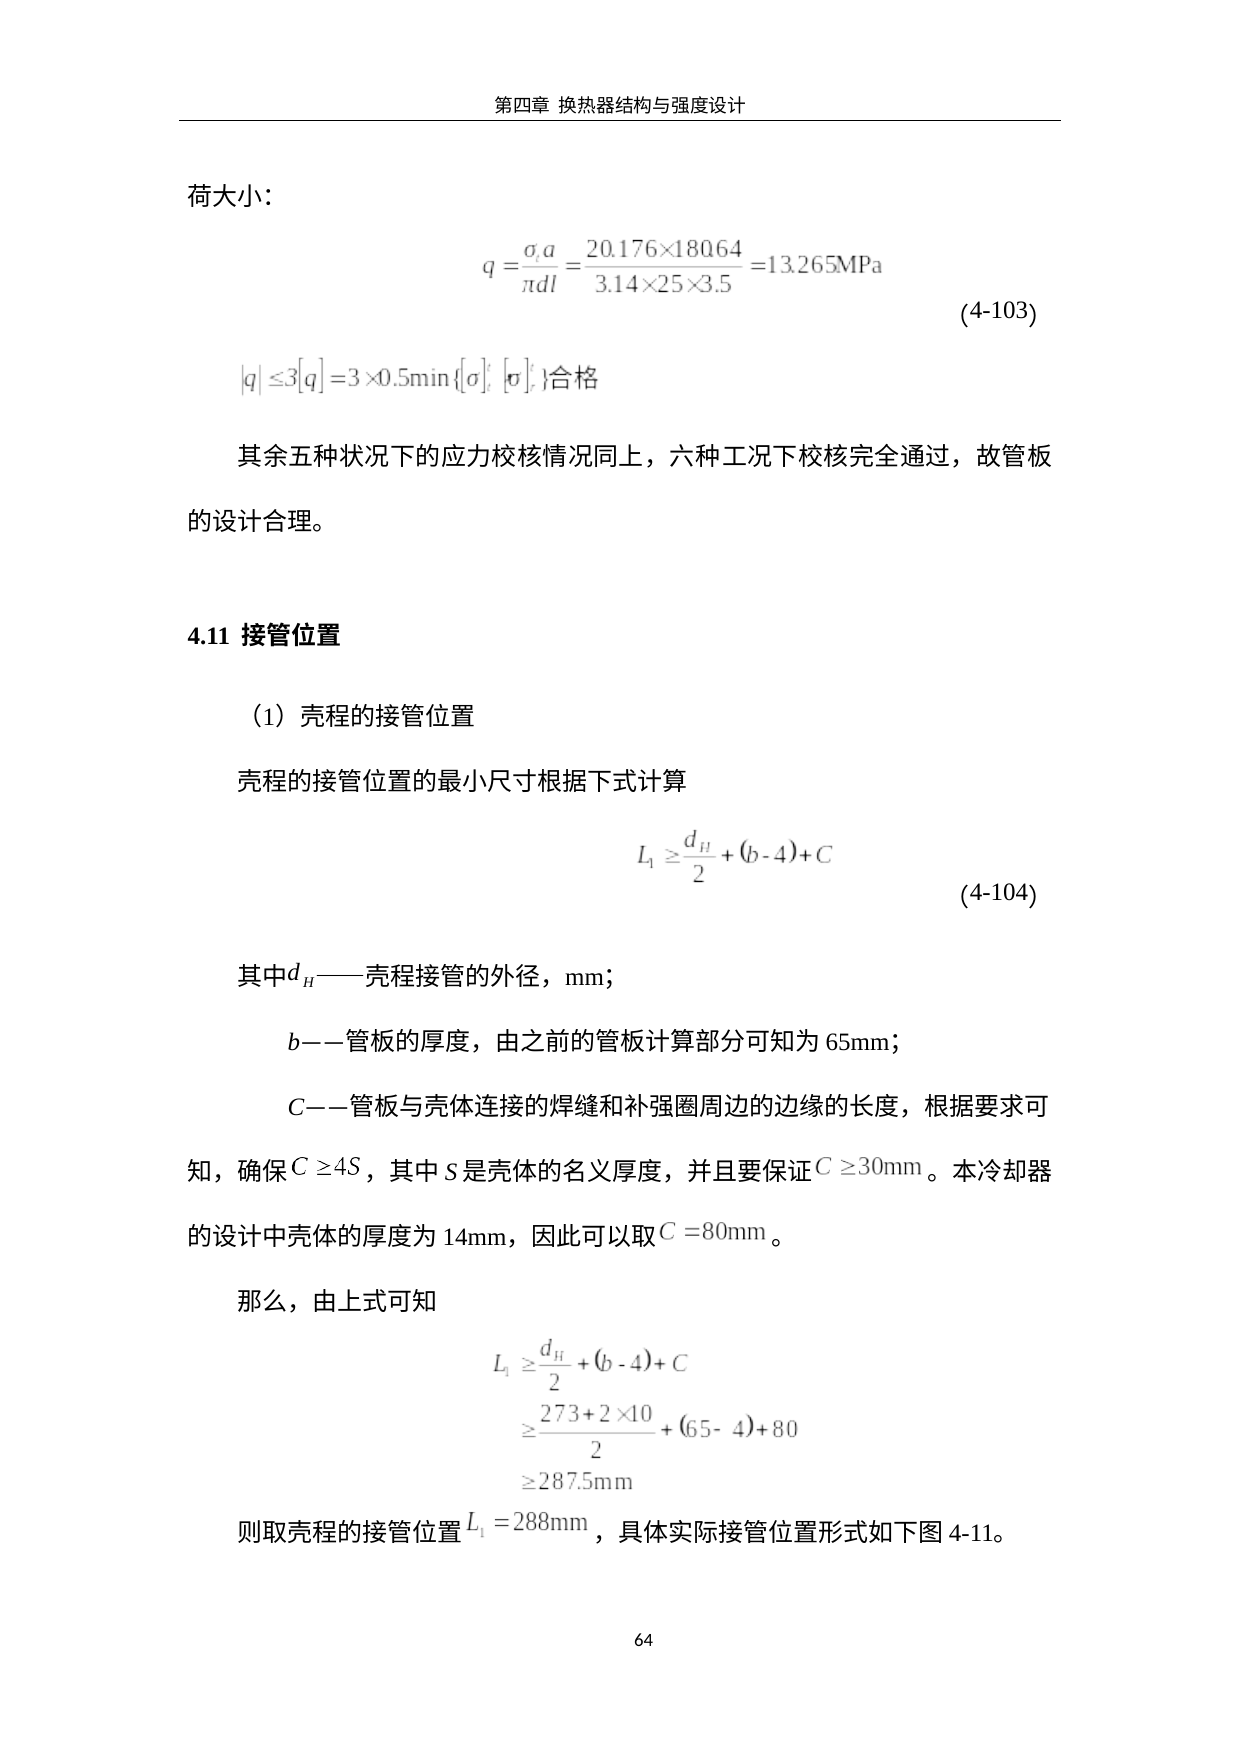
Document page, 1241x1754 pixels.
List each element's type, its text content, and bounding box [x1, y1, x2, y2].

list C——管板与壳体连接的焊缝和补强圈周边的边缘的长度，根据要求可 [187, 1072, 1053, 1137]
text 那么，由上式可知 [187, 1267, 1053, 1332]
list （4-104） [187, 812, 1053, 942]
list （1）壳程的接管位置 [187, 682, 1053, 747]
list 其余五种状况下的应力校核情况同上，六种工况下校核完全通过，故管板的设计合理。 [187, 422, 1053, 552]
text b——管板的厚度，由之前的管板计算部分可知为65mm； [187, 1007, 1053, 1072]
list 壳程的接管位置的最小尺寸根据下式计算 [187, 747, 1053, 812]
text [187, 162, 1053, 227]
list 知，确保，其中S是壳体的名义厚度，并且要保证。本冷却器的设计中壳体的厚度为14mm，因此可以取。 [187, 1137, 1053, 1267]
list 4.11 接管位置 [187, 601, 1053, 666]
text 其中——壳程接管的外径，mm； [187, 942, 1053, 1007]
list （4-103） [187, 227, 1053, 357]
list 则取壳程的接管位置，具体实际接管位置形式如下图4-11。 [187, 1495, 1053, 1560]
